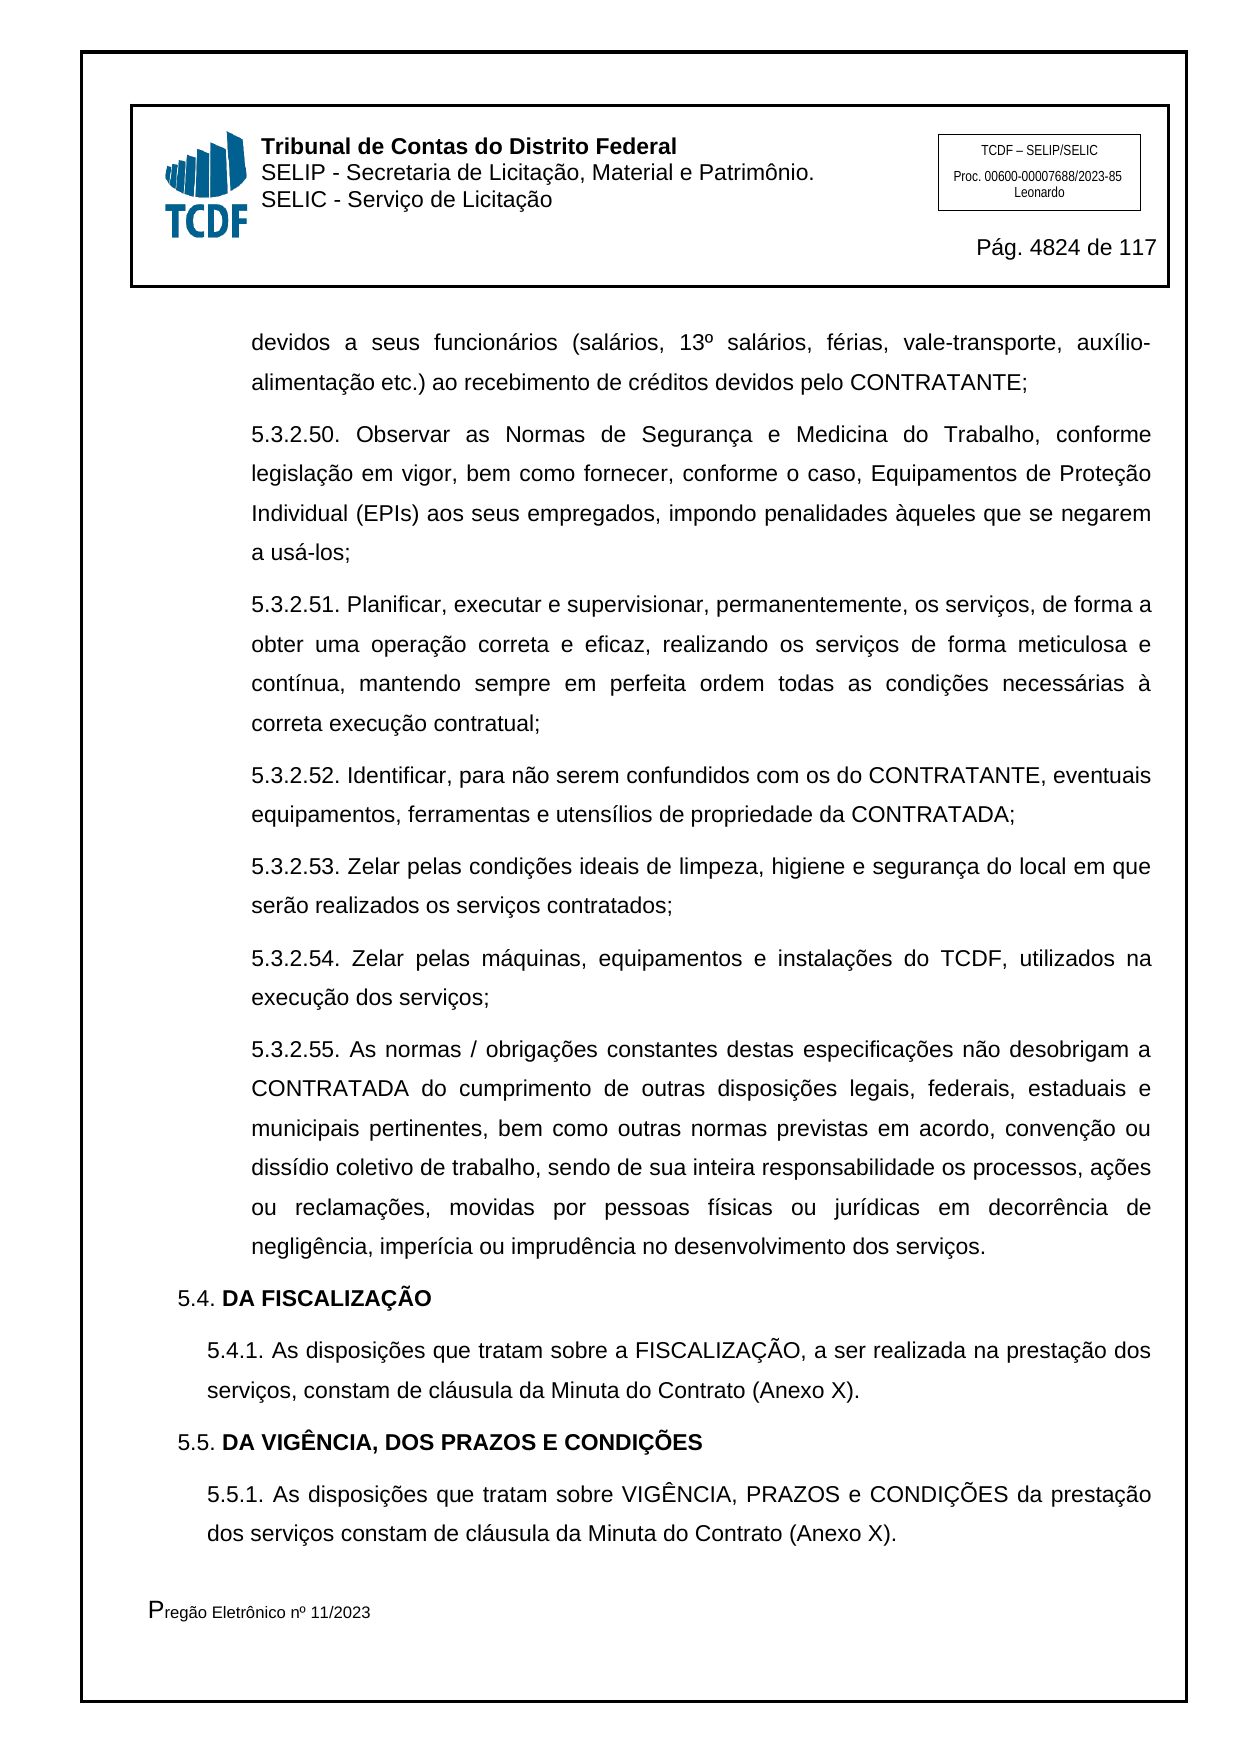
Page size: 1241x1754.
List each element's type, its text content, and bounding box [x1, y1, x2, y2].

subtitle DA FISCALIZAÇÃO [177, 1285, 1152, 1312]
subtitle Zelar pelas condições ideais de limpeza, higiene e segurança do local em que serão realizados os serviços contratados; [251, 853, 1152, 919]
picture [150, 128, 262, 240]
subtitle Zelar pelas máquinas, equipamentos e instalações do TCDF, utilizados na execução dos serviços; [251, 944, 1152, 1010]
subtitle DA VIGÊNCIA, DOS PRAZOS E CONDIÇÕES [177, 1429, 1152, 1455]
subtitle As disposições que tratam sobre VIGÊNCIA, PRAZOS e CONDIÇÕES da prestação dos serviços constam de cláusula da Minuta do Contrato (Anexo X). [207, 1481, 1152, 1547]
subtitle Identificar, para não serem confundidos com os do CONTRATANTE, eventuais equipamentos, ferramentas e utensílios de propriedade da CONTRATADA; [251, 762, 1152, 827]
subtitle As disposições que tratam sobre a FISCALIZAÇÃO, a ser realizada na prestação dos serviços, constam de cláusula da Minuta do Contrato (Anexo X). [207, 1337, 1152, 1403]
subtitle Observar as Normas de Segurança e Medicina do Trabalho, conforme legislação em vigor, bem como fornecer, conforme o caso, Equipamentos de Proteção Individual (EPIs) aos seus empregados, impondo penalidades àqueles que se negarem a usá-los; [251, 421, 1152, 566]
subtitle As normas / obrigações constantes destas especificações não desobrigam a CONTRATADA do cumprimento de outras disposições legais, federais, estaduais e municipais pertinentes, bem como outras normas previstas em acordo, convenção ou dissídio coletivo de trabalho, sendo de sua inteira responsabilidade os processos, ações ou reclamações, movidas por pessoas físicas ou jurídicas em decorrência de negligência, imperícia ou imprudência no desenvolvimento dos serviços. [251, 1036, 1152, 1260]
subtitle Planificar, executar e supervisionar, permanentemente, os serviços, de forma a obter uma operação correta e eficaz, realizando os serviços de forma meticulosa e contínua, mantendo sempre em perfeita ordem todas as condições necessárias à correta execução contratual; [251, 591, 1152, 736]
